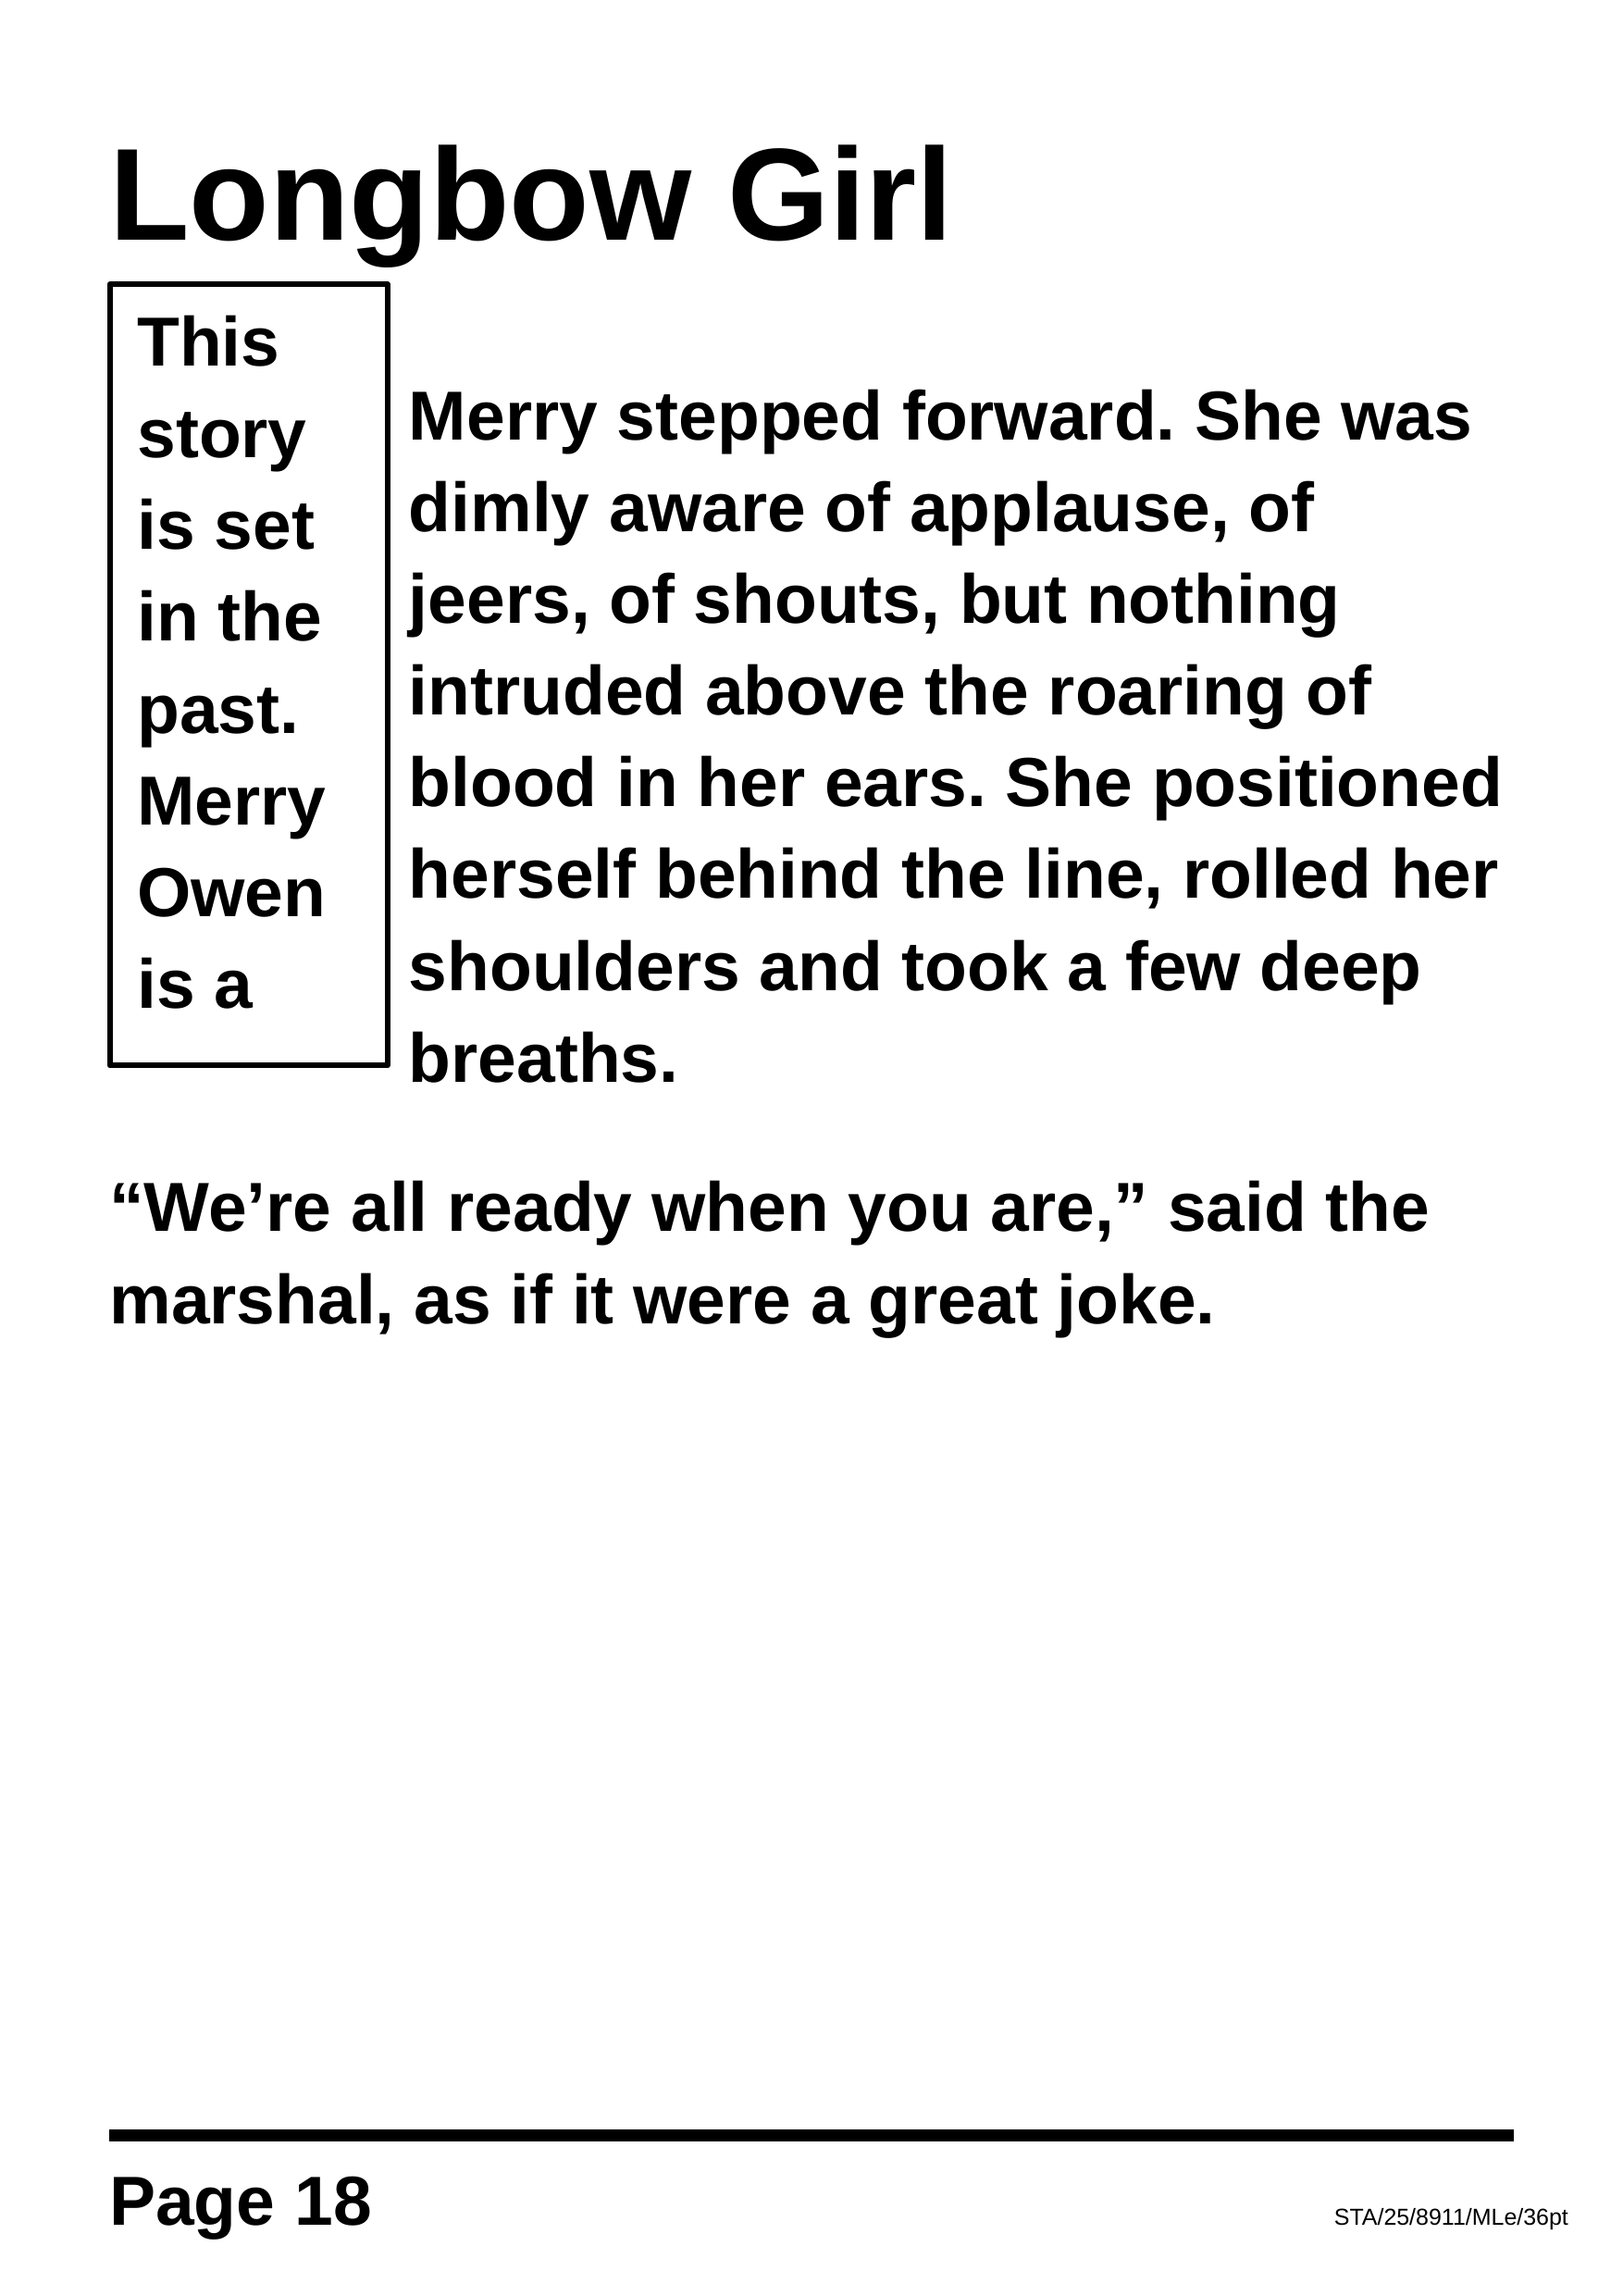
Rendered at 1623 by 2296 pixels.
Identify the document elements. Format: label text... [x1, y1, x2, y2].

text Merry stepped forward. She was dimly aware of applause, of jeers, of shouts, but nothing intruded above the roaring of blood in her ears. She positioned herself behind the line, rolled her shoulders and took a few deep breaths. [109, 374, 1514, 1097]
title Longbow Girl [109, 117, 1514, 267]
text “We’re all ready when you are,” said the marshal, as if it were a great joke. [109, 1166, 1514, 1338]
